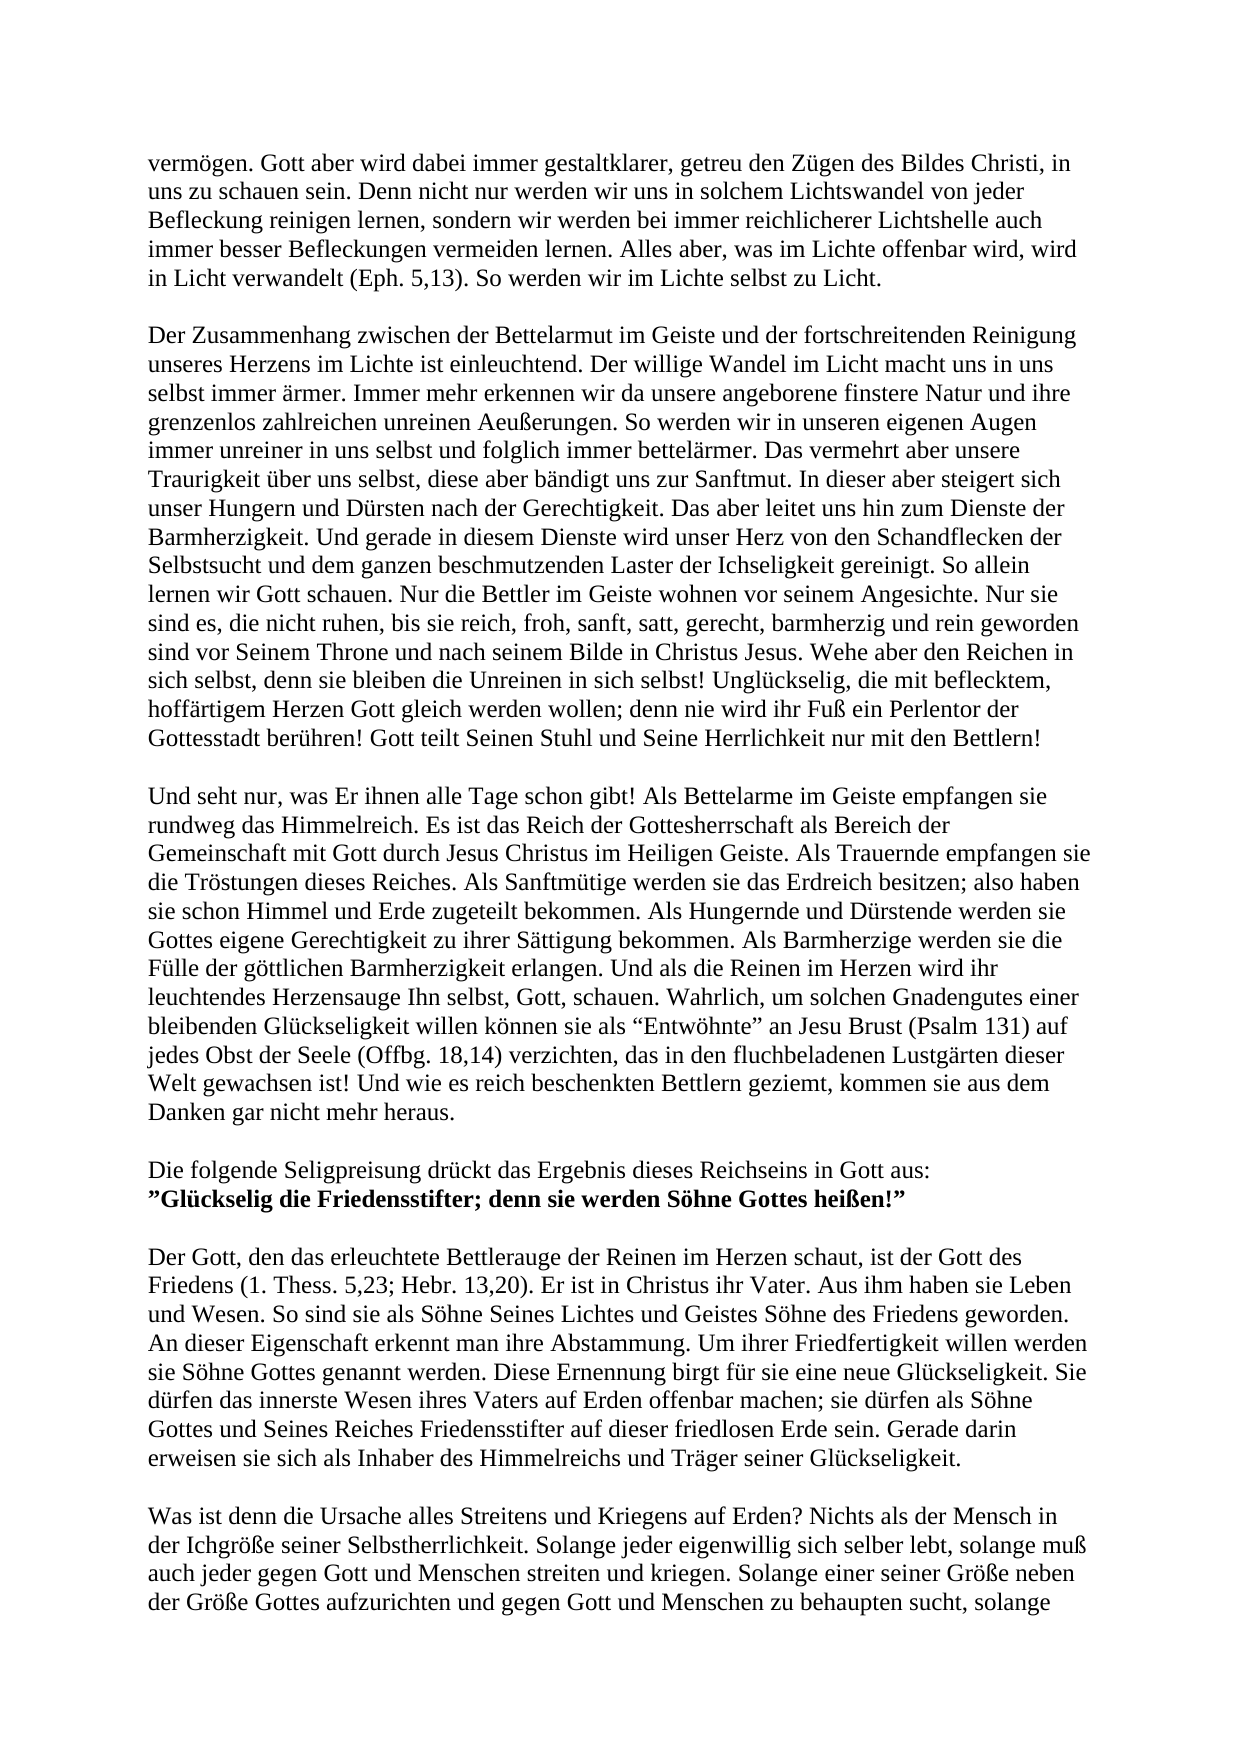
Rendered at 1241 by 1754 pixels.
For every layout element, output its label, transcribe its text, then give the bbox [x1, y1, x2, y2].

text Also ist es nötig, Augenblick um Augenblick in wachsamer Glaubensbetätigung die Herzensaugen sauber zu halten, damit der Lichtglanz der Erkenntnis der Herrlichkeit Gottes im Angesichte Christi (2. Kor. 4,6) in unsere Herzen hinein- und auch wieder herauszuleuchten vermag. Und je mehr wir so, im Lichte vorwärtsschreitend, diese fortlaufende Selbstreinigung unseres Herzens treulich besorgen, desto mehr werden wir bei zunehmenderer Lichtshelle befähigt werden, immer mehr auch die kleinsten und noch kleineren Befleckungen wahrzunehmen, um uns auch von ihnen zu reinigen. Und genau in dem Maße wie dies geschieht, werden wir immer klarer, immer glückseliger Gott zu schauen vermögen. Gott aber wird dabei immer gestaltklarer, getreu den Zügen des Bildes Christi, in uns zu schauen sein. Denn nicht nur werden wir uns in solchem Lichtswandel von jeder Befleckung reinigen lernen, sondern wir werden bei immer reichlicherer Lichtshelle auch immer besser Befleckungen vermeiden lernen. Alles aber, was im Lichte offenbar wird, wird in Licht verwandelt (Eph. 5,13). So werden wir im Lichte selbst zu Licht. [148, 148, 1093, 521]
text Der Zusammenhang zwischen der Bettelarmut im Geiste und der fortschreitenden Reinigung unseres Herzens im Lichte ist einleuchtend. Der willige Wandel im Licht macht uns in uns selbst immer ärmer. Immer mehr erkennen wir da unsere angeborene finstere Natur und ihre grenzenlos zahlreichen unreinen Aeußerungen. So werden wir in unseren eigenen Augen immer unreiner in uns selbst und folglich immer bettelärmer. Das vermehrt aber unsere Traurigkeit über uns selbst, diese aber bändigt uns zur Sanftmut. In dieser aber steigert sich unser Hungern und Dürsten nach der Gerechtigkeit. Das aber leitet uns hin zum Dienste der Barmherzigkeit. Und gerade in diesem Dienste wird unser Herz von den Schandflecken der Selbstsucht und dem ganzen beschmutzenden Laster der Ichseligkeit gereinigt. So allein lernen wir Gott schauen. Nur die Bettler im Geiste wohnen vor seinem Angesichte. Nur sie sind es, die nicht ruhen, bis sie reich, froh, sanft, satt, gerecht, barmherzig und rein geworden sind vor Seinem Throne und nach seinem Bilde in Christus Jesus. Wehe aber den Reichen in sich selbst, denn sie bleiben die Unreinen in sich selbst! Unglückselig, die mit beflecktem, hoffärtigem Herzen Gott gleich werden wollen; denn nie wird ihr Fuß ein Perlentor der Gottesstadt berühren! Gott teilt Seinen Stuhl und Seine Herrlichkeit nur mit den Bettlern! [148, 551, 1093, 982]
text Die folgende Seligpreisung drückt das Ergebnis dieses Reichseins in Gott aus: ”Glückselig die Friedensstifter; denn sie werden Söhne Gottes heißen!” [148, 1385, 1093, 1443]
text Und seht nur, was Er ihnen alle Tage schon gibt! Als Bettelarme im Geiste empfangen sie rundweg das Himmelreich. Es ist das Reich der Gottesherrschaft als Bereich der Gemeinschaft mit Gott durch Jesus Christus im Heiligen Geiste. Als Trauernde empfangen sie die Tröstungen dieses Reiches. Als Sanftmütige werden sie das Erdreich besitzen; also haben sie schon Himmel und Erde zugeteilt bekommen. Als Hungernde und Dürstende werden sie Gottes eigene Gerechtigkeit zu ihrer Sättigung bekommen. Als Barmherzige werden sie die Fülle der göttlichen Barmherzigkeit erlangen. Und als die Reinen im Herzen wird ihr leuchtendes Herzensauge Ihn selbst, Gott, schauen. Wahrlich, um solchen Gnadengutes einer bleibenden Glückseligkeit willen können sie als “Entwöhnte” an Jesu Brust (Psalm 131) auf jedes Obst der Seele (Offbg. 18,14) verzichten, das in den fluchbeladenen Lustgärten dieser Welt gewachsen ist! Und wie es reich beschenkten Bettlern geziemt, kommen sie aus dem Danken gar nicht mehr heraus. [148, 1011, 1093, 1356]
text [148, 1472, 1093, 1616]
